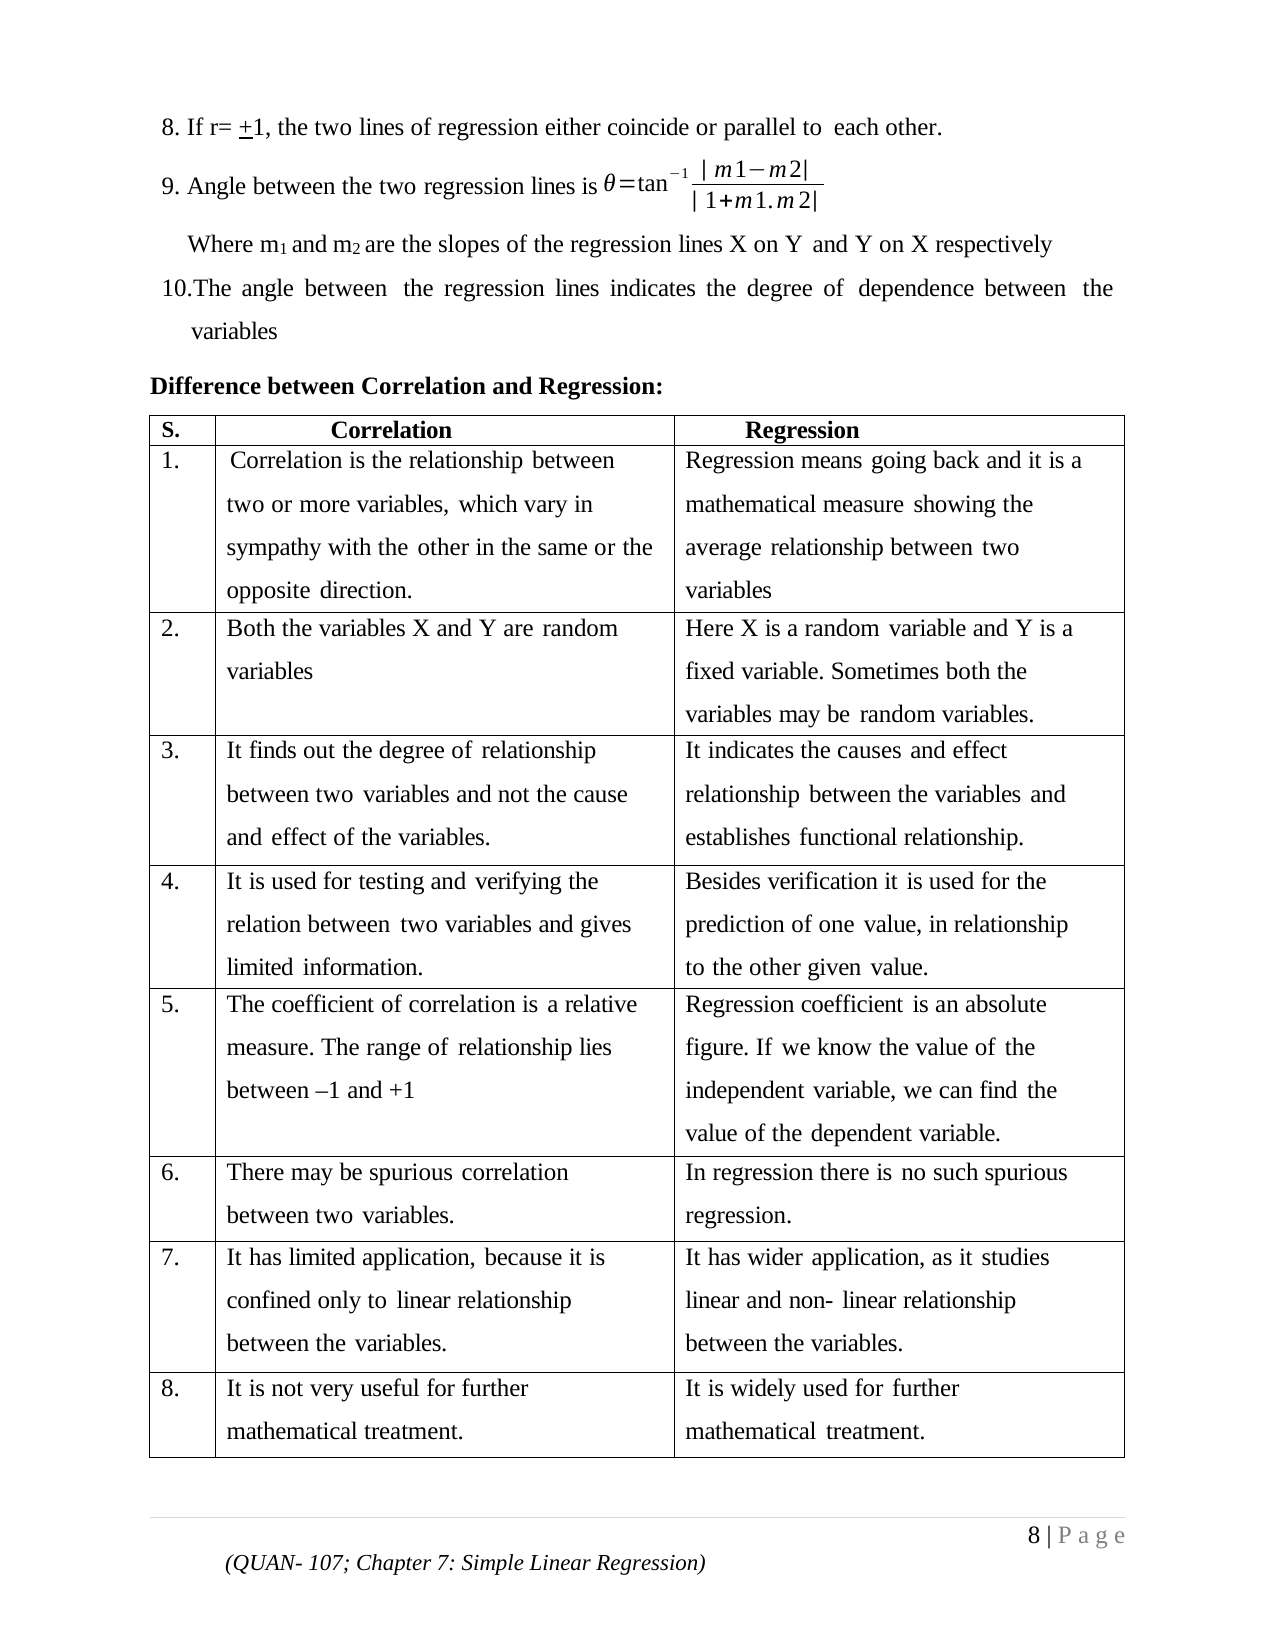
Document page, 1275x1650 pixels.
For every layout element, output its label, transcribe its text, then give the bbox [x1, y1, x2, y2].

table_cell 5. [150, 989, 215, 1156]
table_cell 1. [150, 446, 215, 612]
table_cell 4. [150, 866, 215, 988]
list The angle between the regression lines indicates the degree of dependence between the variables [161, 273, 1113, 345]
table_cell In regression there is no such spurious regression. [675, 1157, 1124, 1241]
table_cell It is widely used for further mathematical treatment. [675, 1373, 1124, 1457]
list Angle between the two regression lines is [161, 156, 1125, 214]
table_cell It has wider application, as it studies linear and non- linear relationship between the variables. [675, 1242, 1124, 1372]
table_header Correlation [216, 416, 674, 444]
table_cell 2. [150, 613, 215, 734]
table_cell It is used for testing and verifying the relation between two variables and gives limited information. [216, 866, 674, 988]
table_cell 3. [150, 736, 215, 865]
table_cell Both the variables X and Y are random variables [216, 613, 674, 734]
table_cell There may be spurious correlation between two variables. [216, 1157, 674, 1241]
table_cell Regression means going back and it is a mathematical measure showing the average relationship between two variables [675, 446, 1124, 612]
subtitle Difference between Correlation and Regression: [150, 371, 1125, 400]
table_header S. No. [150, 416, 215, 444]
table_cell 8. [150, 1373, 215, 1457]
list If r= +1, the two lines of regression either coincide or parallel to each other. [161, 112, 1125, 141]
table_cell Regression coefficient is an absolute figure. If we know the value of the independent variable, we can find the value of the dependent variable. [675, 989, 1124, 1156]
table_cell Correlation is the relationship between two or more variables, which vary in sympathy with the other in the same or the opposite direction. [216, 446, 674, 612]
table_cell 7. [150, 1242, 215, 1372]
table_cell Besides verification it is used for the prediction of one value, in relationship to the other given value. [675, 866, 1124, 988]
table_cell It finds out the degree of relationship between two variables and not the cause and effect of the variables. [216, 736, 674, 865]
table_cell 6. [150, 1157, 215, 1241]
table_cell It indicates the causes and effect relationship between the variables and establishes functional relationship. [675, 736, 1124, 865]
text Where m1 and m2 are the slopes of the regression lines X on Y and Y on X respectively [187, 229, 1125, 258]
table_cell Here X is a random variable and Y is a fixed variable. Sometimes both the variables may be random variables. [675, 613, 1124, 734]
table_cell The coefficient of correlation is a relative measure. The range of relationship lies between –1 and +1 [216, 989, 674, 1156]
table_header Regression [675, 416, 1124, 444]
table_cell It has limited application, because it is confined only to linear relationship between the variables. [216, 1242, 674, 1372]
table_cell It is not very useful for further mathematical treatment. [216, 1373, 674, 1457]
